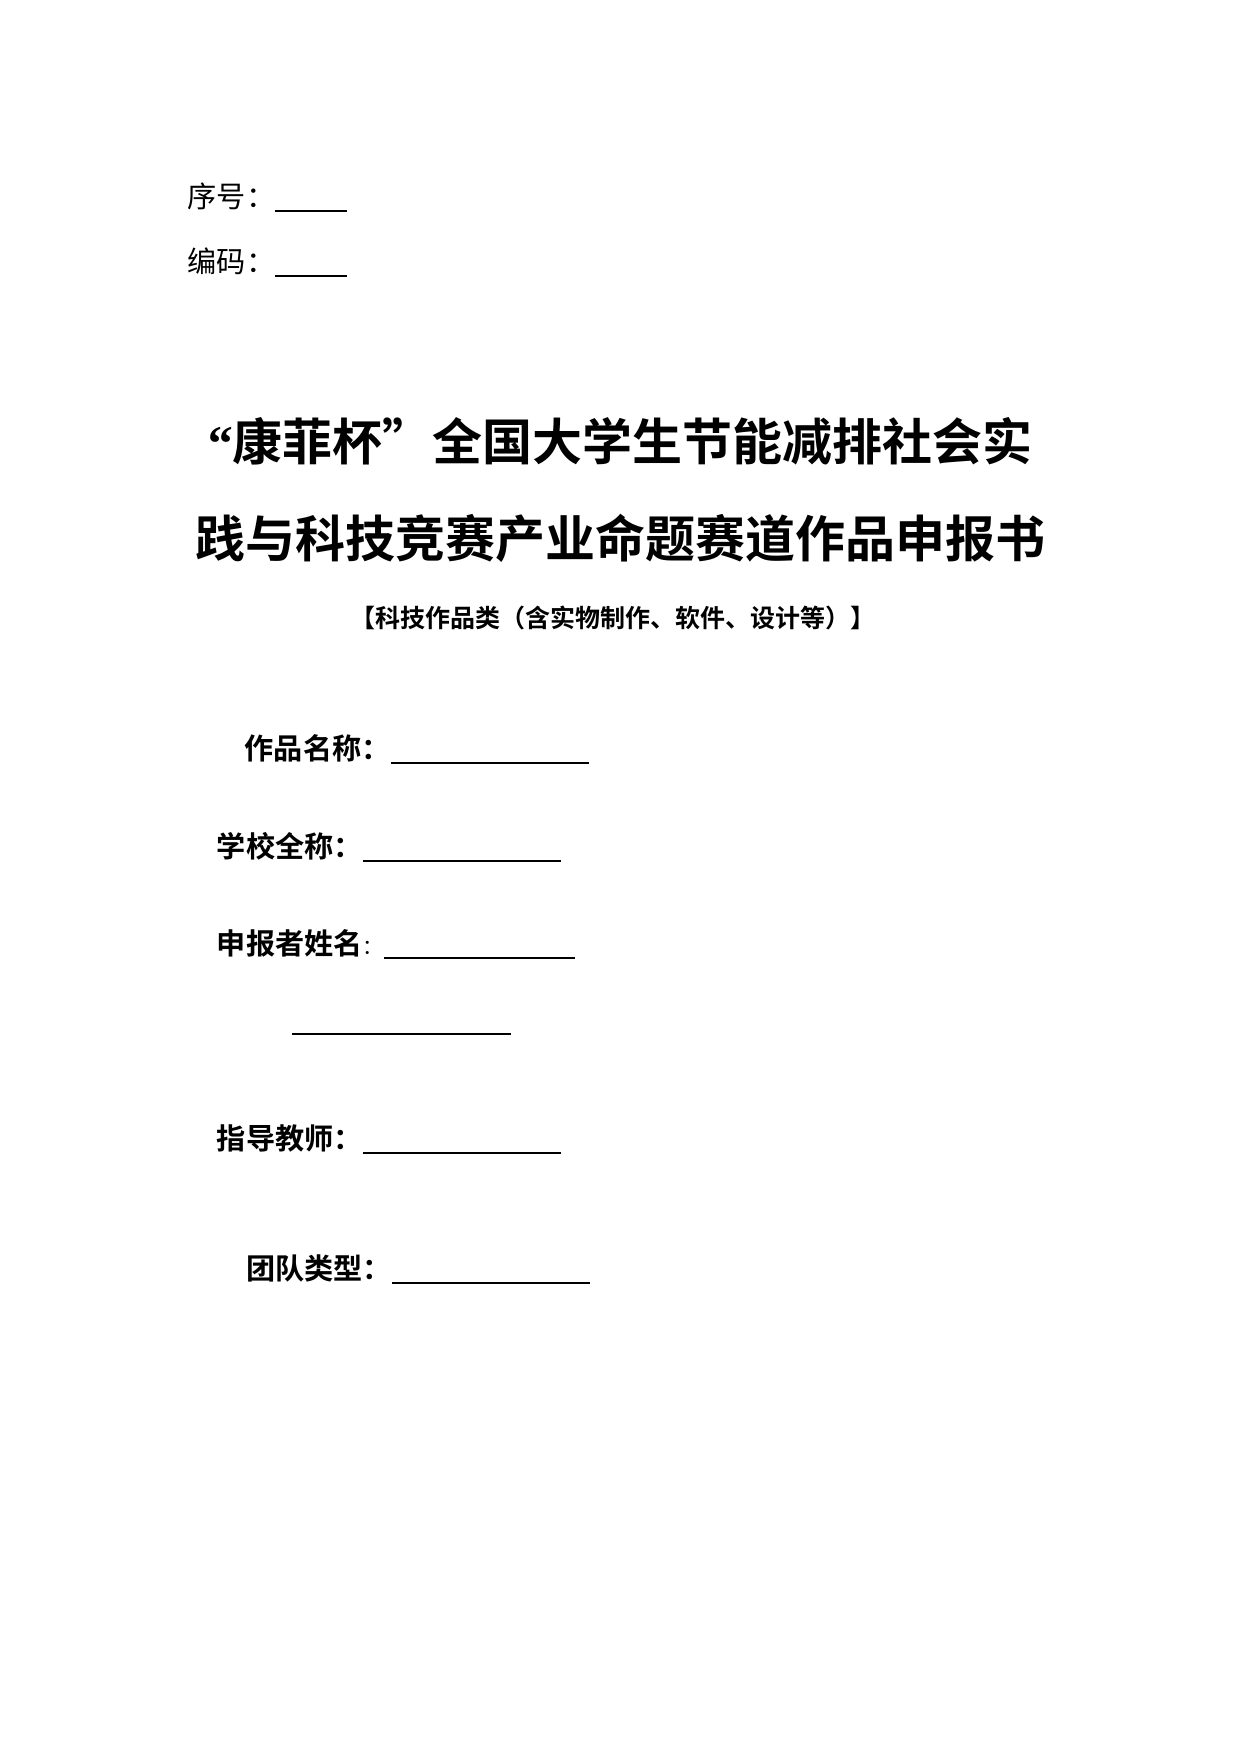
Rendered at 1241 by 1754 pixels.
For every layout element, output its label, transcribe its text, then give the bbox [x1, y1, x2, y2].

text 编码： [187, 227, 1053, 292]
text “康菲杯”全国大学生节能减排社会实践与科技竞赛产业命题赛道作品申报书 [187, 389, 1053, 584]
text 申报者姓名： [187, 909, 1053, 974]
text 指导教师： [187, 1104, 1053, 1169]
text 作品名称： [187, 714, 1053, 779]
text 【科技作品类（含实物制作、软件、设计等）】 [187, 584, 1053, 649]
text 团队类型： [187, 1234, 1053, 1299]
text 序号： [187, 162, 1053, 227]
text 学校全称： [187, 812, 1053, 877]
